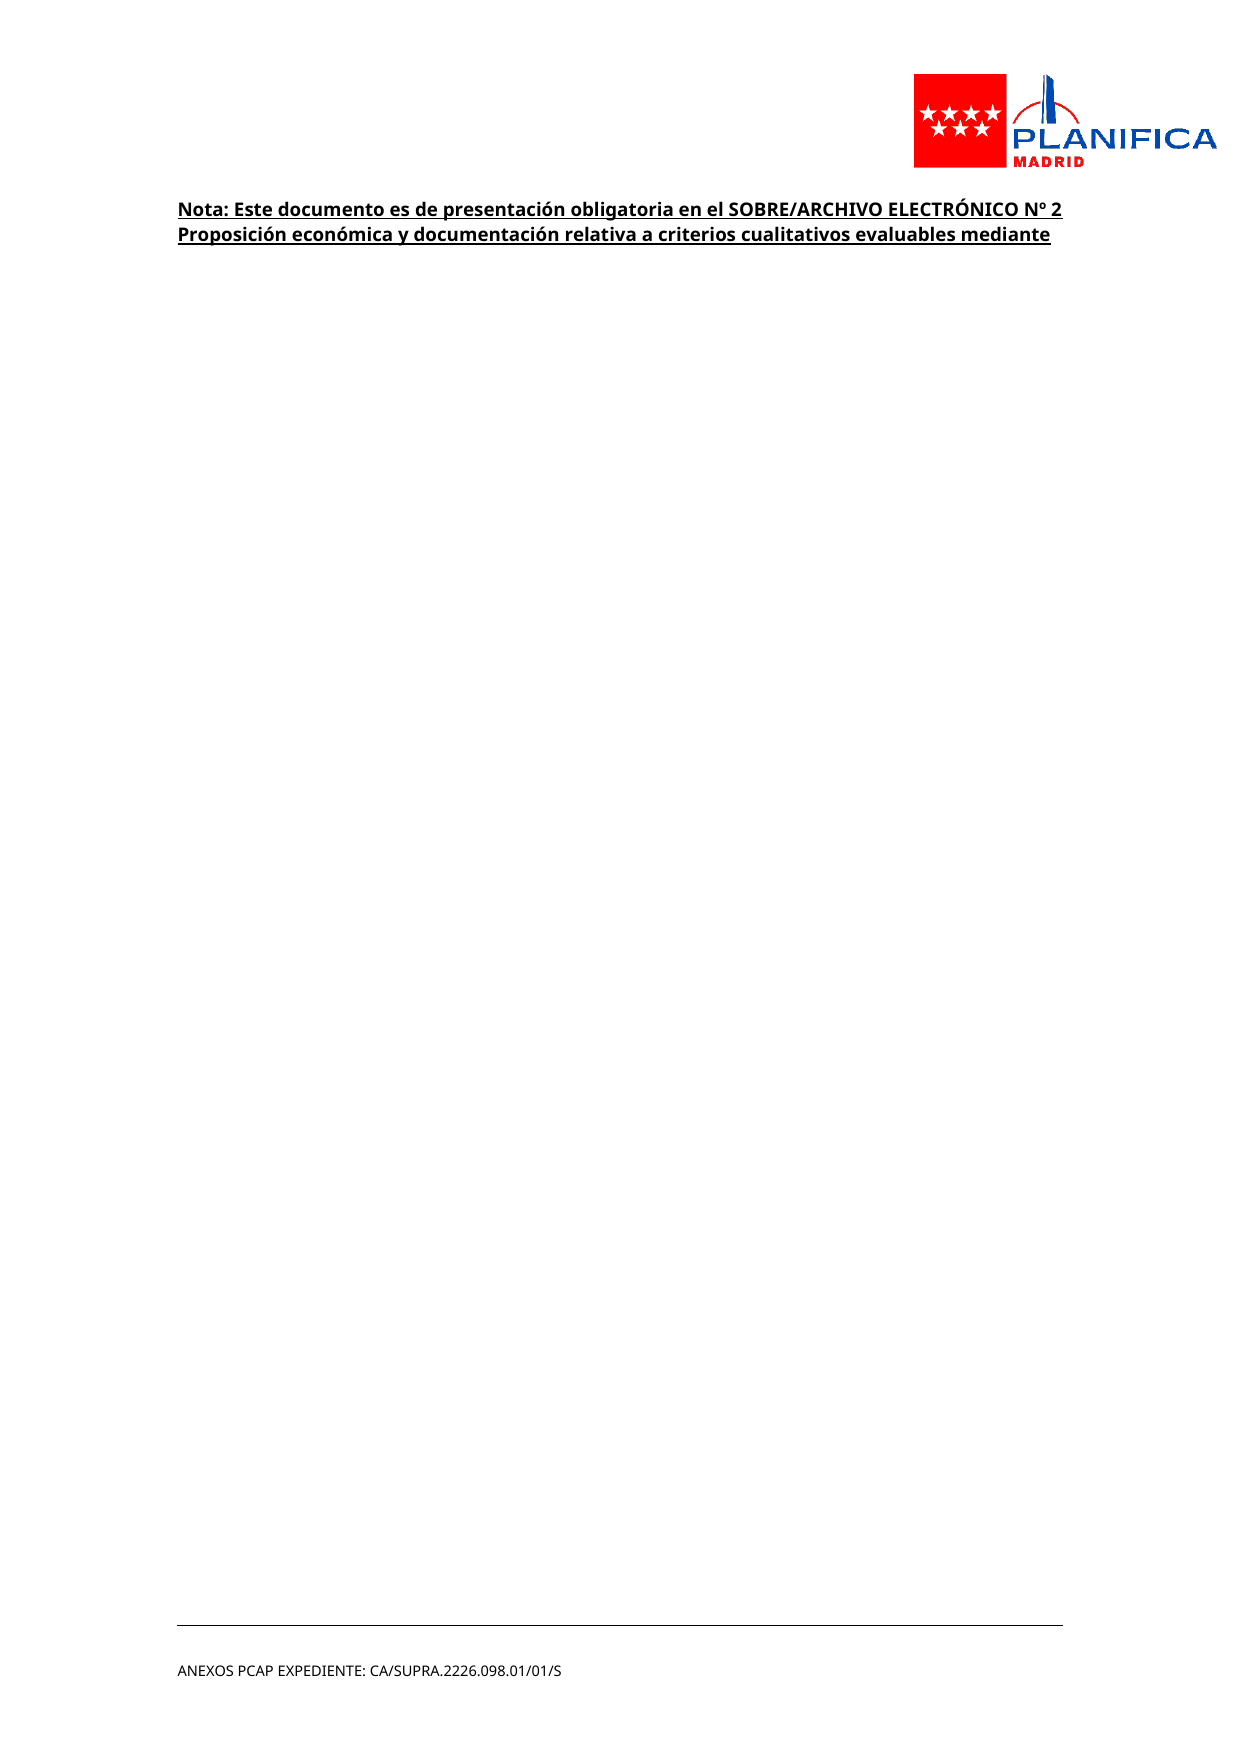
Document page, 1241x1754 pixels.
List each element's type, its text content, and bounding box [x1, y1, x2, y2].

text Nota: Este documento es de presentación obligatoria en el SOBRE/ARCHIVO ELECTRÓNICO Nº 2 Proposición económica y documentación relativa a criterios cualitativos evaluables mediante [177, 219, 1063, 247]
picture [913, 73, 1226, 168]
text Nota: Este documento es de presentación obligatoria en el SOBRE/ARCHIVO ELECTRÓNICO Nº 2 Proposición económica y documentación relativa a criterios cualitativos evaluables mediante [177, 196, 1063, 218]
